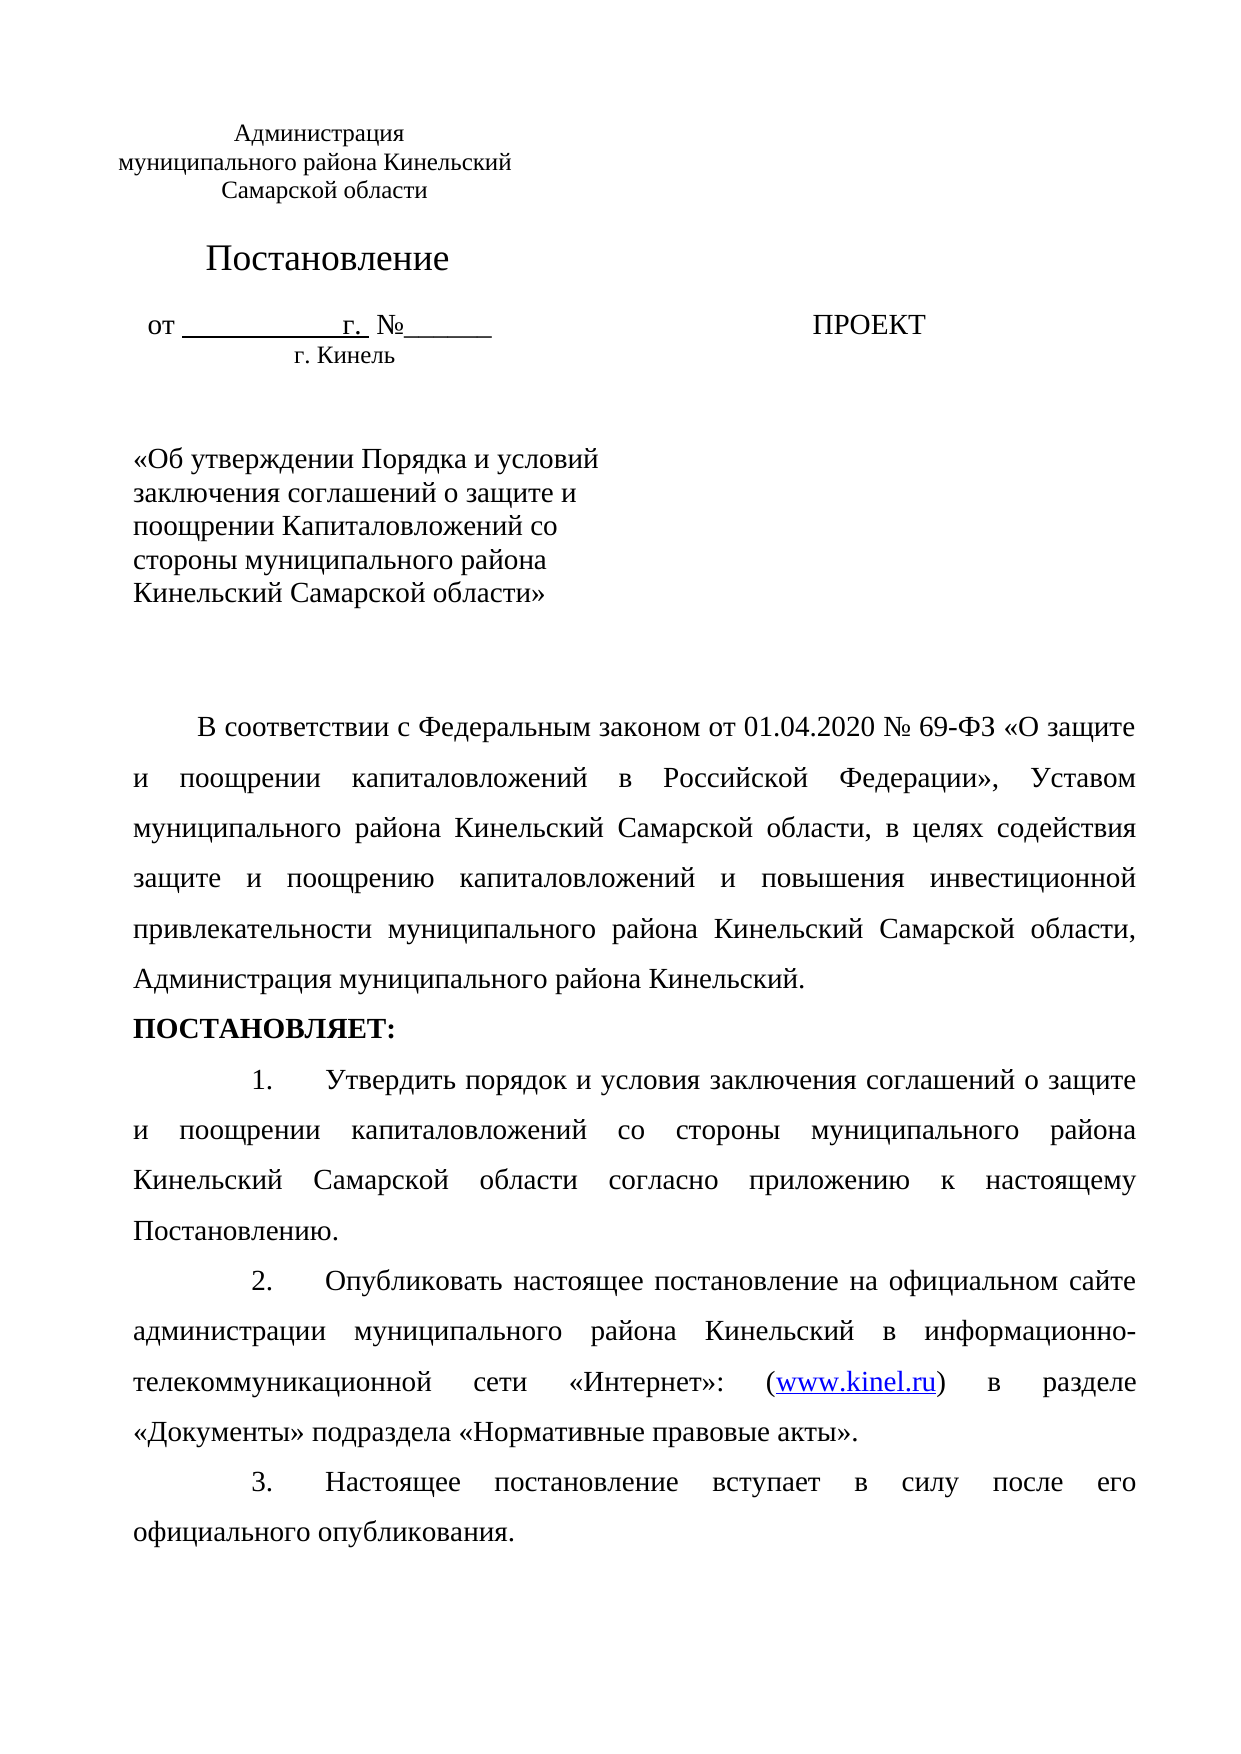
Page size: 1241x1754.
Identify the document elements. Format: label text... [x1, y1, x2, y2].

text Кинельский Самарской области» [118, 575, 1152, 609]
text ПОСТАНОВЛЯЕТ: [133, 1011, 1152, 1045]
text стороны муниципального района [118, 542, 1152, 575]
text г. Кинель [177, 340, 1152, 369]
text заключения соглашений о защите и [118, 475, 1152, 508]
text Самарской области [177, 176, 1152, 204]
list Настоящее постановление вступает в силу после его официального опубликования. [133, 1464, 1137, 1548]
text муниципального района Кинельский [118, 147, 1152, 176]
text Администрация [177, 118, 1152, 147]
text Постановление [177, 235, 1152, 278]
text В соответствии с Федеральным законом от 01.04.2020 № 69-ФЗ «О защите и поощрении капиталовложений в Российской Федерации», Уставом муниципального района Кинельский Самарской области, в целях содействия защите и поощрению капиталовложений и повышения инвестиционной привлекательности муниципального района Кинельский Самарской области, Администрация муниципального района Кинельский. [133, 709, 1137, 995]
list Опубликовать настоящее постановление на официальном сайте администрации муниципального района Кинельский в информационно-телекоммуникационной сети «Интернет»: (www.kinel.ru) в разделе «Документы» подраздела «Нормативные правовые акты». [133, 1263, 1137, 1447]
text поощрении Капиталовложений со [118, 508, 1152, 542]
text от г. №______ ПРОЕКТ [118, 307, 1152, 340]
text «Об утверждении Порядка и условий [118, 441, 1152, 475]
list Утвердить порядок и условия заключения соглашений о защите и поощрении капиталовложений со стороны муниципального района Кинельский Самарской области согласно приложению к настоящему Постановлению. [133, 1062, 1137, 1246]
